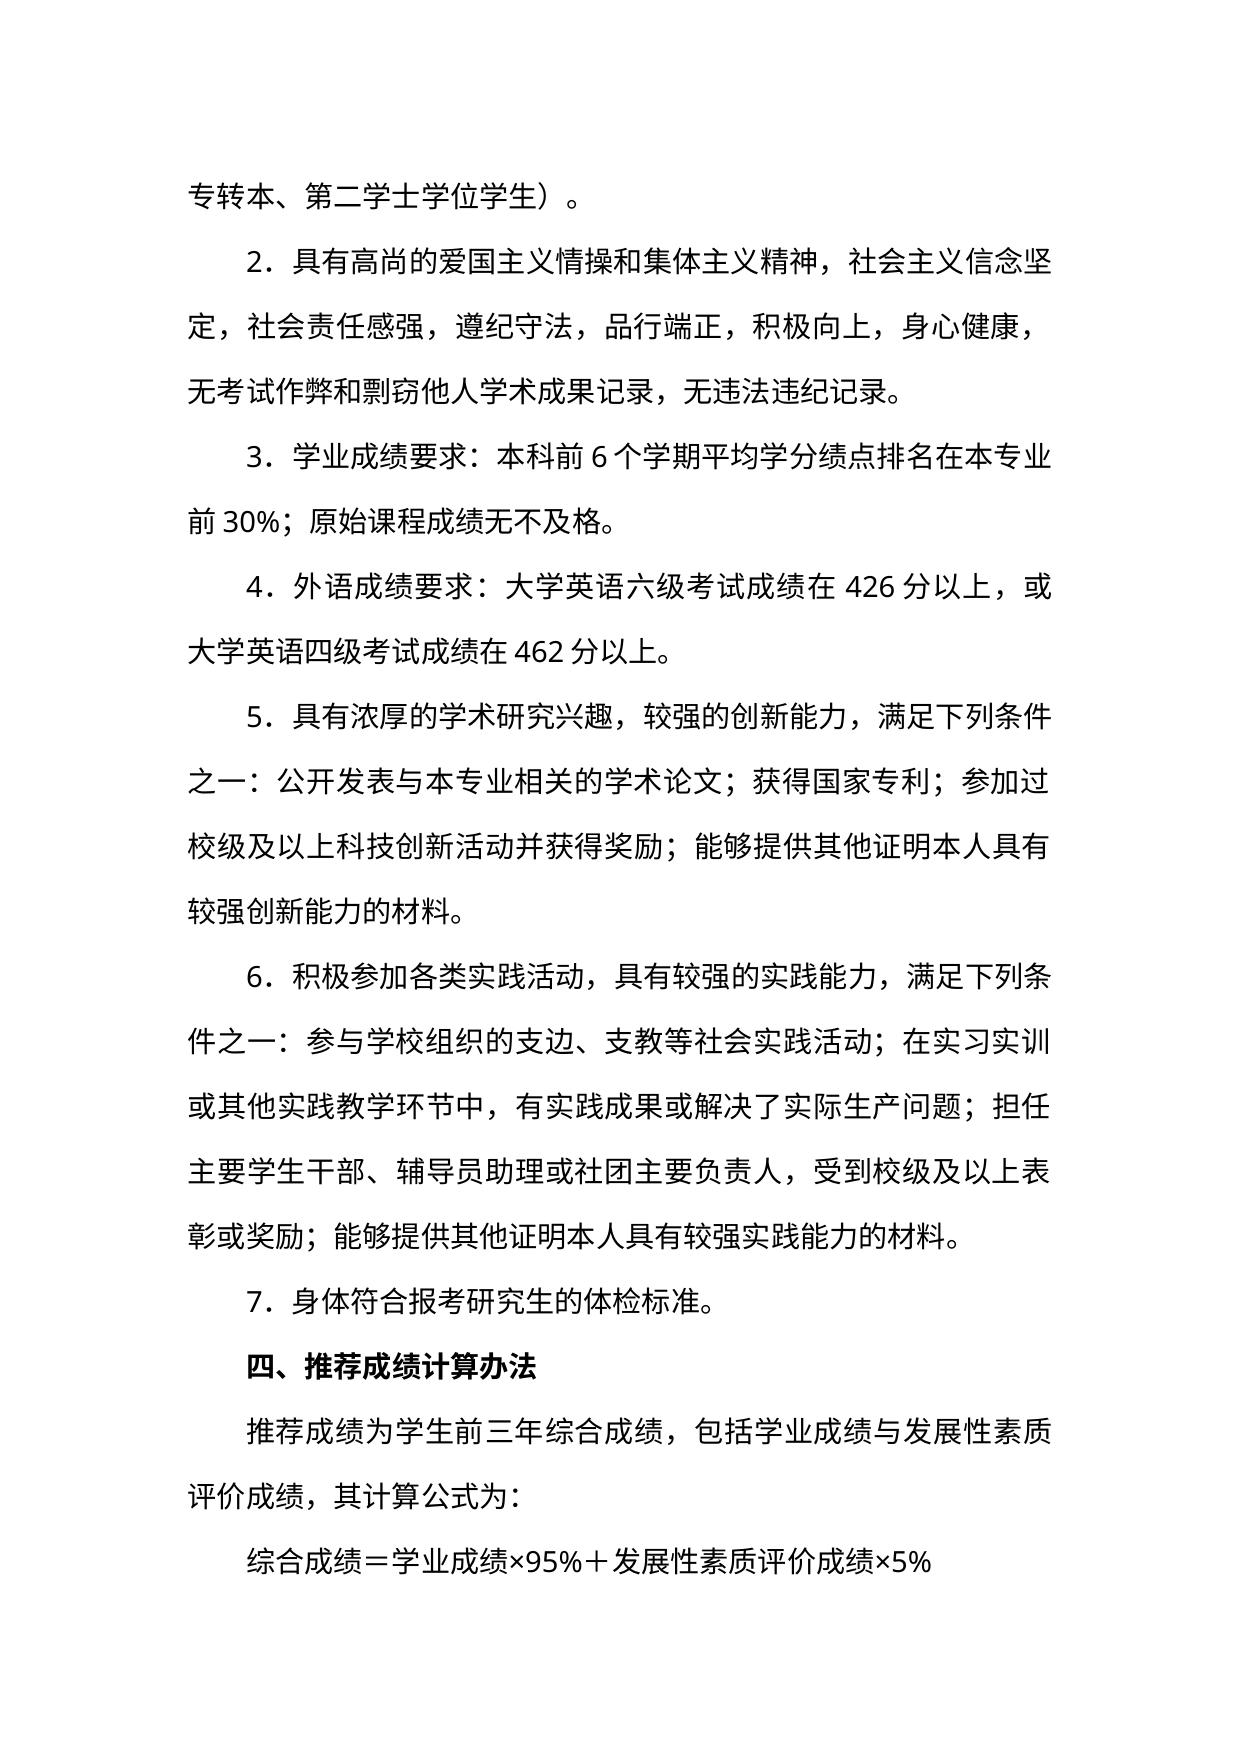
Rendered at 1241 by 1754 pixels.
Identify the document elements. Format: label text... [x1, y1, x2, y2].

text 7．身体符合报考研究生的体检标准。 [187, 1267, 1053, 1332]
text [187, 162, 1053, 227]
text 2．具有高尚的爱国主义情操和集体主义精神，社会主义信念坚定，社会责任感强，遵纪守法，品行端正，积极向上，身心健康，无考试作弊和剽窃他人学术成果记录，无违法违纪记录。 [187, 227, 1053, 422]
text 6．积极参加各类实践活动，具有较强的实践能力，满足下列条件之一：参与学校组织的支边、支教等社会实践活动；在实习实训或其他实践教学环节中，有实践成果或解决了实际生产问题；担任主要学生干部、辅导员助理或社团主要负责人，受到校级及以上表彰或奖励；能够提供其他证明本人具有较强实践能力的材料。 [187, 942, 1053, 1267]
text 四、推荐成绩计算办法 [187, 1332, 1053, 1397]
text 综合成绩＝学业成绩×95%＋发展性素质评价成绩×5% [187, 1527, 1053, 1592]
text 5．具有浓厚的学术研究兴趣，较强的创新能力，满足下列条件之一：公开发表与本专业相关的学术论文；获得国家专利；参加过校级及以上科技创新活动并获得奖励；能够提供其他证明本人具有较强创新能力的材料。 [187, 682, 1053, 942]
text 推荐成绩为学生前三年综合成绩，包括学业成绩与发展性素质评价成绩，其计算公式为： [187, 1397, 1053, 1527]
text 3．学业成绩要求：本科前6个学期平均学分绩点排名在本专业前30%；原始课程成绩无不及格。 [187, 422, 1053, 552]
text 4．外语成绩要求：大学英语六级考试成绩在426分以上，或大学英语四级考试成绩在462分以上。 [187, 552, 1053, 682]
